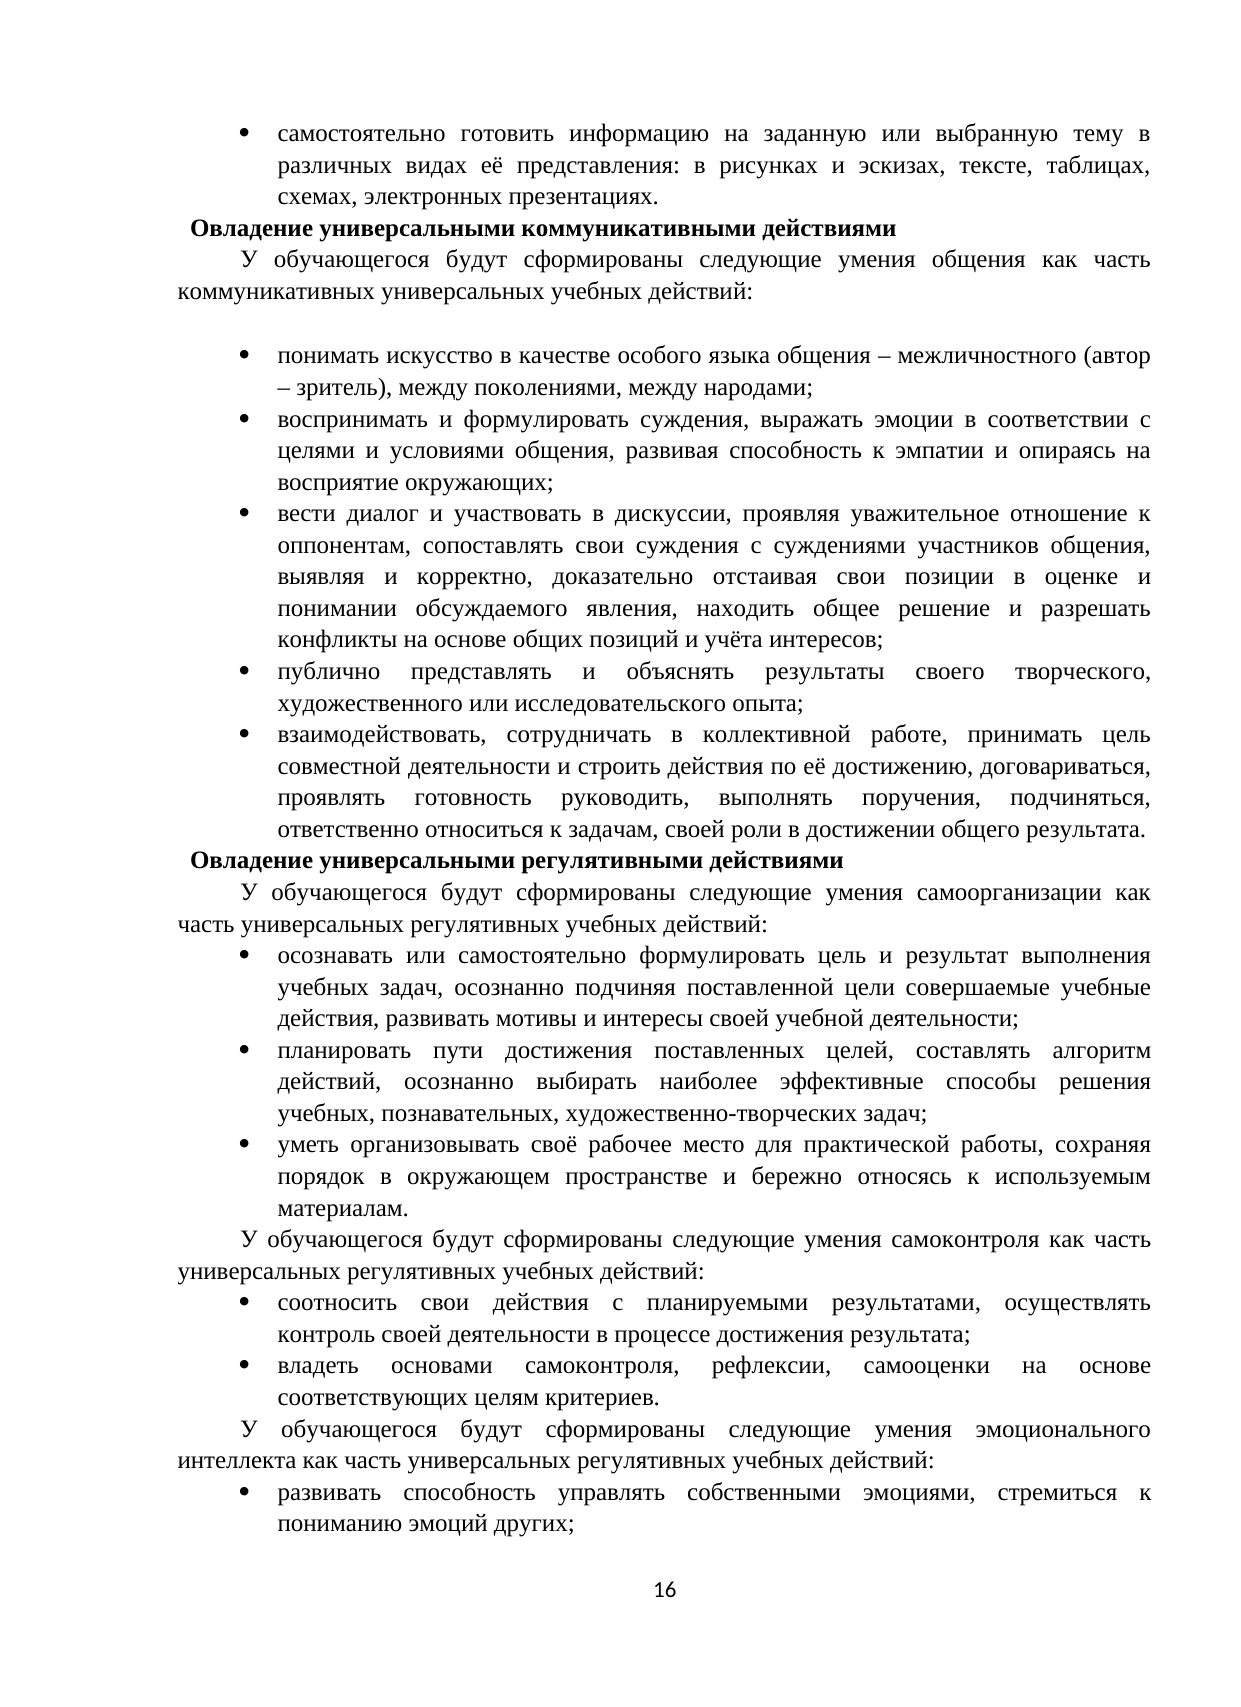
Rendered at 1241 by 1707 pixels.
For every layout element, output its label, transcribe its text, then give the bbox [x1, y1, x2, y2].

list соотносить свои действия с планируемыми результатами, осуществлять контроль своей деятельности в процессе достижения результата; [240, 1287, 1152, 1348]
list воспринимать и формулировать суждения, выражать эмоции в соответствии с целями и условиями общения, развивая способность к эмпатии и опираясь на восприятие окружающих; [240, 404, 1152, 496]
list владеть основами самоконтроля, рефлексии, самооценки на основе соответствующих целям критериев. [240, 1351, 1152, 1411]
text У обучающегося будут сформированы следующие умения общения как часть коммуникативных универсальных учебных действий: [177, 244, 1152, 305]
text У обучающегося будут сформированы следующие умения эмоционального интеллекта как часть универсальных регулятивных учебных действий: [177, 1414, 1152, 1474]
list планировать пути достижения поставленных целей, составлять алгоритм действий, осознанно выбирать наиболее эффективные способы решения учебных, познавательных, художественно-творческих задач; [240, 1035, 1152, 1127]
list понимать искусство в качестве особого языка общения – межличностного (автор – зритель), между поколениями, между народами; [240, 341, 1152, 401]
list самостоятельно готовить информацию на заданную или выбранную тему в различных видах её представления: в рисунках и эскизах, тексте, таблицах, схемах, электронных презентациях. [240, 118, 1152, 210]
list осознавать или самостоятельно формулировать цель и результат выполнения учебных задач, осознанно подчиняя поставленной цели совершаемые учебные действия, развивать мотивы и интересы своей учебной деятельности; [240, 940, 1152, 1032]
list публично представлять и объяснять результаты своего творческого, художественного или исследовательского опыта; [240, 656, 1152, 716]
list взаимодействовать, сотрудничать в коллективной работе, принимать цель совместной деятельности и строить действия по её достижению, договариваться, проявлять готовность руководить, выполнять поручения, подчиняться, ответственно относиться к задачам, своей роли в достижении общего результата. [240, 719, 1152, 843]
text У обучающегося будут сформированы следующие умения самоорганизации как часть универсальных регулятивных учебных действий: [177, 877, 1152, 937]
text У обучающегося будут сформированы следующие умения самоконтроля как часть универсальных регулятивных учебных действий: [177, 1224, 1152, 1284]
list уметь организовывать своё рабочее место для практической работы, сохраняя порядок в окружающем пространстве и бережно относясь к используемым материалам. [240, 1129, 1152, 1221]
text Овладение универсальными коммуникативными действиями [190, 213, 1152, 242]
text Овладение универсальными регулятивными действиями [190, 846, 1152, 874]
list вести диалог и участвовать в дискуссии, проявляя уважительное отношение к оппонентам, сопоставлять свои суждения с суждениями участников общения, выявляя и корректно, доказательно отстаивая свои позиции в оценке и понимании обсуждаемого явления, находить общее решение и разрешать конфликты на основе общих позиций и учёта интересов; [240, 498, 1152, 653]
list развивать способность управлять собственными эмоциями, стремиться к пониманию эмоций других; [240, 1477, 1152, 1537]
